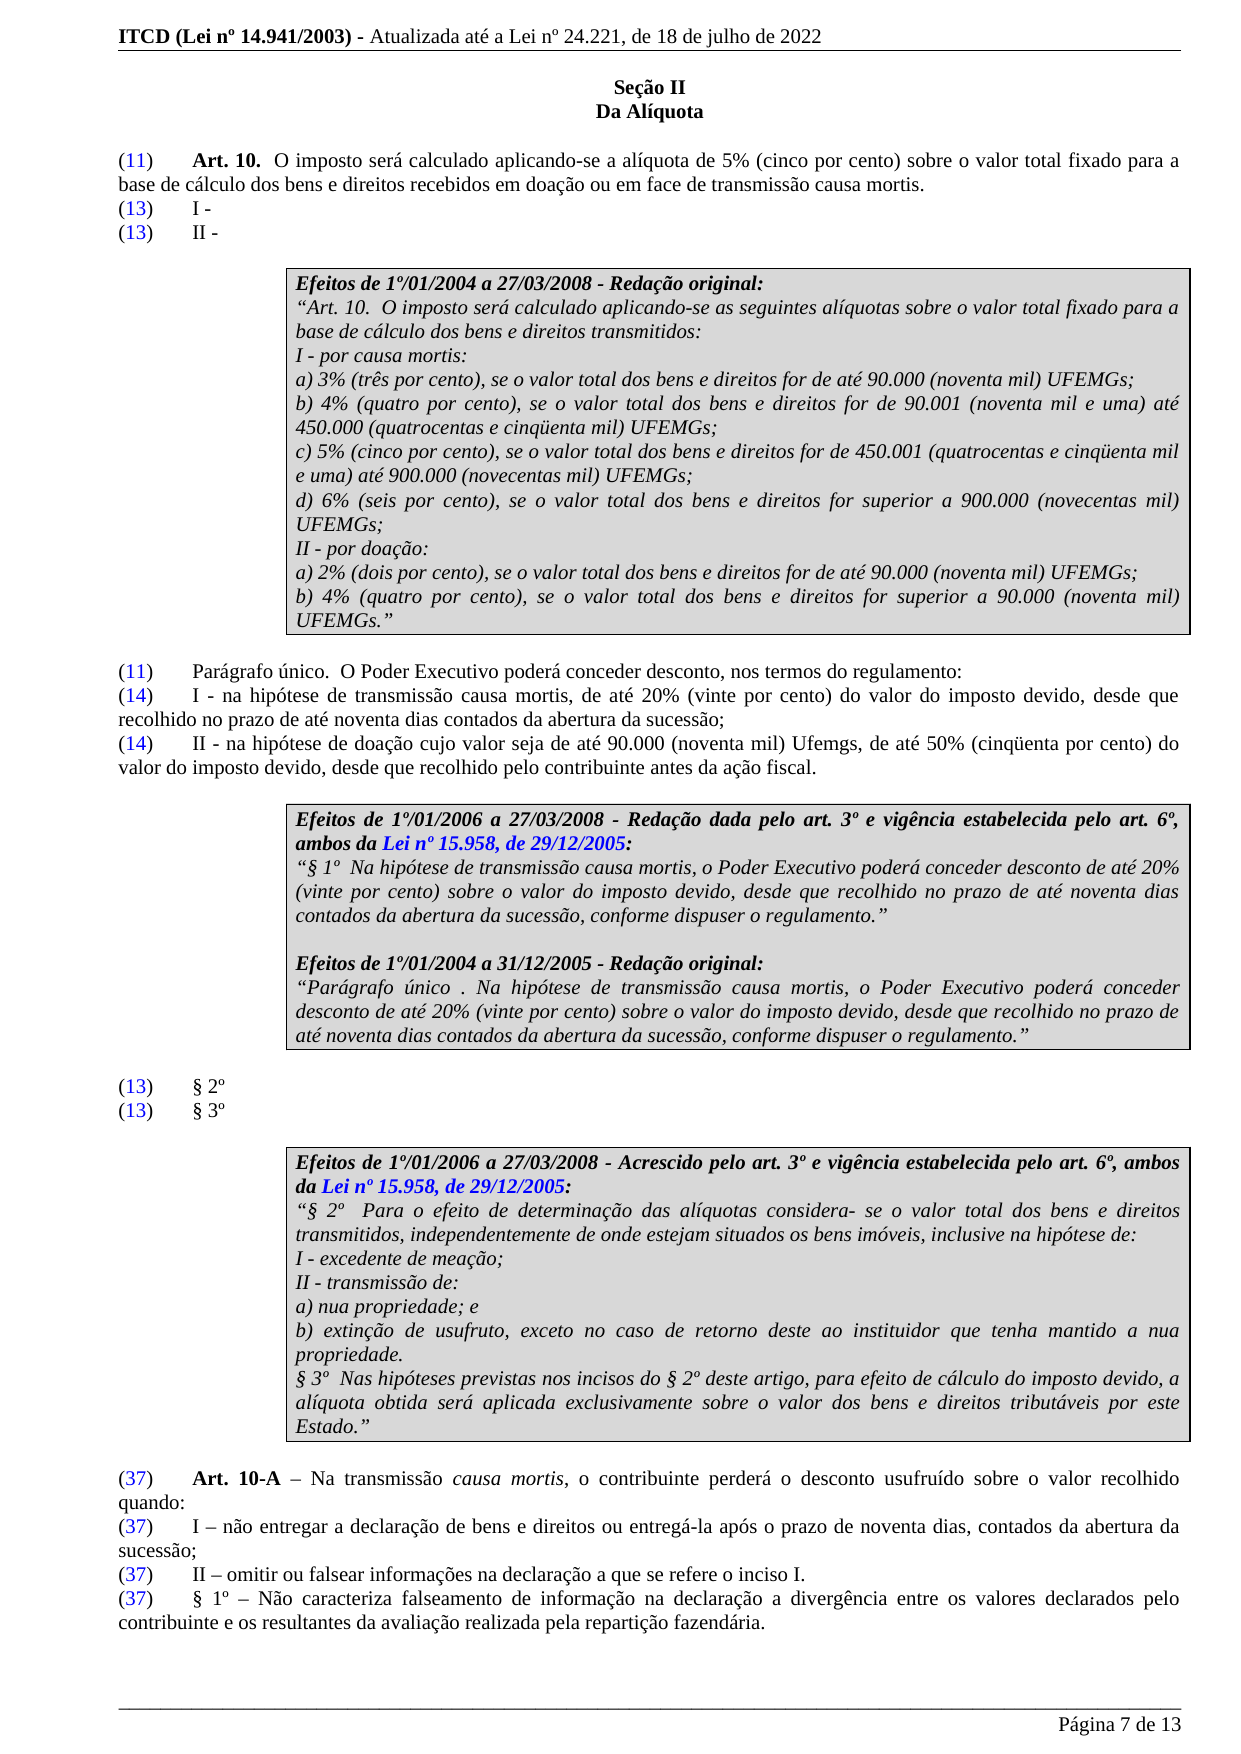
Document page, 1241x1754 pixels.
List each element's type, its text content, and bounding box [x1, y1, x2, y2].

text b) extinção de usufruto, exceto no caso de retorno deste ao instituidor que tenha mantido a nua propriedade. [287, 1315, 1189, 1363]
text a) 2% (dois por cento), se o valor total dos bens e direitos for de até 90.000 (noventa mil) UFEMGs; [287, 557, 1189, 581]
text (11) Parágrafo único. O Poder Executivo poderá conceder desconto, nos termos do regulamento: [118, 659, 1181, 683]
text “Art. 10. O imposto será calculado aplicando-se as seguintes alíquotas sobre o valor total fixado para a base de cálculo dos bens e direitos transmitidos: [287, 292, 1189, 340]
text (37) Art. 10-A – Na transmissão causa mortis, o contribuinte perderá o desconto usufruído sobre o valor recolhido quando: [118, 1466, 1181, 1514]
text a) 3% (três por cento), se o valor total dos bens e direitos for de até 90.000 (noventa mil) UFEMGs; [287, 364, 1189, 388]
text “Parágrafo único . Na hipótese de transmissão causa mortis, o Poder Executivo poderá conceder desconto de até 20% (vinte por cento) sobre o valor do imposto devido, desde que recolhido no prazo de até noventa dias contados da abertura da sucessão, conforme dispuser o regulamento.” [287, 972, 1189, 1049]
text § 3º Nas hipóteses previstas nos incisos do § 2º deste artigo, para efeito de cálculo do imposto devido, a alíquota obtida será aplicada exclusivamente sobre o valor dos bens e direitos tributáveis por este Estado.” [287, 1363, 1189, 1441]
text II - por doação: [287, 532, 1189, 557]
text c) 5% (cinco por cento), se o valor total dos bens e direitos for de 450.001 (quatrocentas e cinqüenta mil e uma) até 900.000 (novecentas mil) UFEMGs; [287, 436, 1189, 484]
text Efeitos de 1º/01/2004 a 31/12/2005 - Redação original: [287, 948, 1189, 972]
text b) 4% (quatro por cento), se o valor total dos bens e direitos for de 90.001 (noventa mil e uma) até 450.000 (quatrocentas e cinqüenta mil) UFEMGs; [287, 388, 1189, 436]
text I - por causa mortis: [287, 340, 1189, 364]
text b) 4% (quatro por cento), se o valor total dos bens e direitos for superior a 90.000 (noventa mil) UFEMGs.” [287, 581, 1189, 634]
text “§ 1º Na hipótese de transmissão causa mortis, o Poder Executivo poderá conceder desconto de até 20% (vinte por cento) sobre o valor do imposto devido, desde que recolhido no prazo de até noventa dias contados da abertura da sucessão, conforme dispuser o regulamento.” [287, 852, 1189, 924]
text a) nua propriedade; e [287, 1291, 1189, 1315]
text (13) I - [118, 196, 1181, 220]
text Seção II Da Alíquota [118, 75, 1181, 123]
text (13) § 2º [118, 1074, 1181, 1098]
text Efeitos de 1º/01/2004 a 27/03/2008 - Redação original: [287, 269, 1189, 292]
text (13) § 3º [118, 1098, 1181, 1122]
text II - transmissão de: [287, 1267, 1189, 1291]
text (14) I - na hipótese de transmissão causa mortis, de até 20% (vinte por cento) do valor do imposto devido, desde que recolhido no prazo de até noventa dias contados da abertura da sucessão; [118, 683, 1181, 731]
text (37) II – omitir ou falsear informações na declaração a que se refere o inciso I. [118, 1562, 1181, 1586]
text (37) I – não entregar a declaração de bens e direitos ou entregá-la após o prazo de noventa dias, contados da abertura da sucessão; [118, 1514, 1181, 1562]
text Efeitos de 1º/01/2006 a 27/03/2008 - Acrescido pelo art. 3º e vigência estabelecida pelo art. 6º, ambos da Lei nº 15.958, de 29/12/2005: [287, 1148, 1189, 1195]
text (14) II - na hipótese de doação cujo valor seja de até 90.000 (noventa mil) Ufemgs, de até 50% (cinqüenta por cento) do valor do imposto devido, desde que recolhido pelo contribuinte antes da ação fiscal. [118, 731, 1181, 779]
text I - excedente de meação; [287, 1243, 1189, 1267]
text d) 6% (seis por cento), se o valor total dos bens e direitos for superior a 900.000 (novecentas mil) UFEMGs; [287, 484, 1189, 532]
text Efeitos de 1º/01/2006 a 27/03/2008 - Redação dada pelo art. 3º e vigência estabelecida pelo art. 6º, ambos da Lei nº 15.958, de 29/12/2005: [287, 805, 1189, 852]
text “§ 2º Para o efeito de determinação das alíquotas considera- se o valor total dos bens e direitos transmitidos, independentemente de onde estejam situados os bens imóveis, inclusive na hipótese de: [287, 1195, 1189, 1243]
text (37) § 1º – Não caracteriza falseamento de informação na declaração a divergência entre os valores declarados pelo contribuinte e os resultantes da avaliação realizada pela repartição fazendária. [118, 1586, 1181, 1634]
text (13) II - [118, 220, 1181, 244]
text (11) Art. 10. O imposto será calculado aplicando-se a alíquota de 5% (cinco por cento) sobre o valor total fixado para a base de cálculo dos bens e direitos recebidos em doação ou em face de transmissão causa mortis. [118, 147, 1181, 196]
